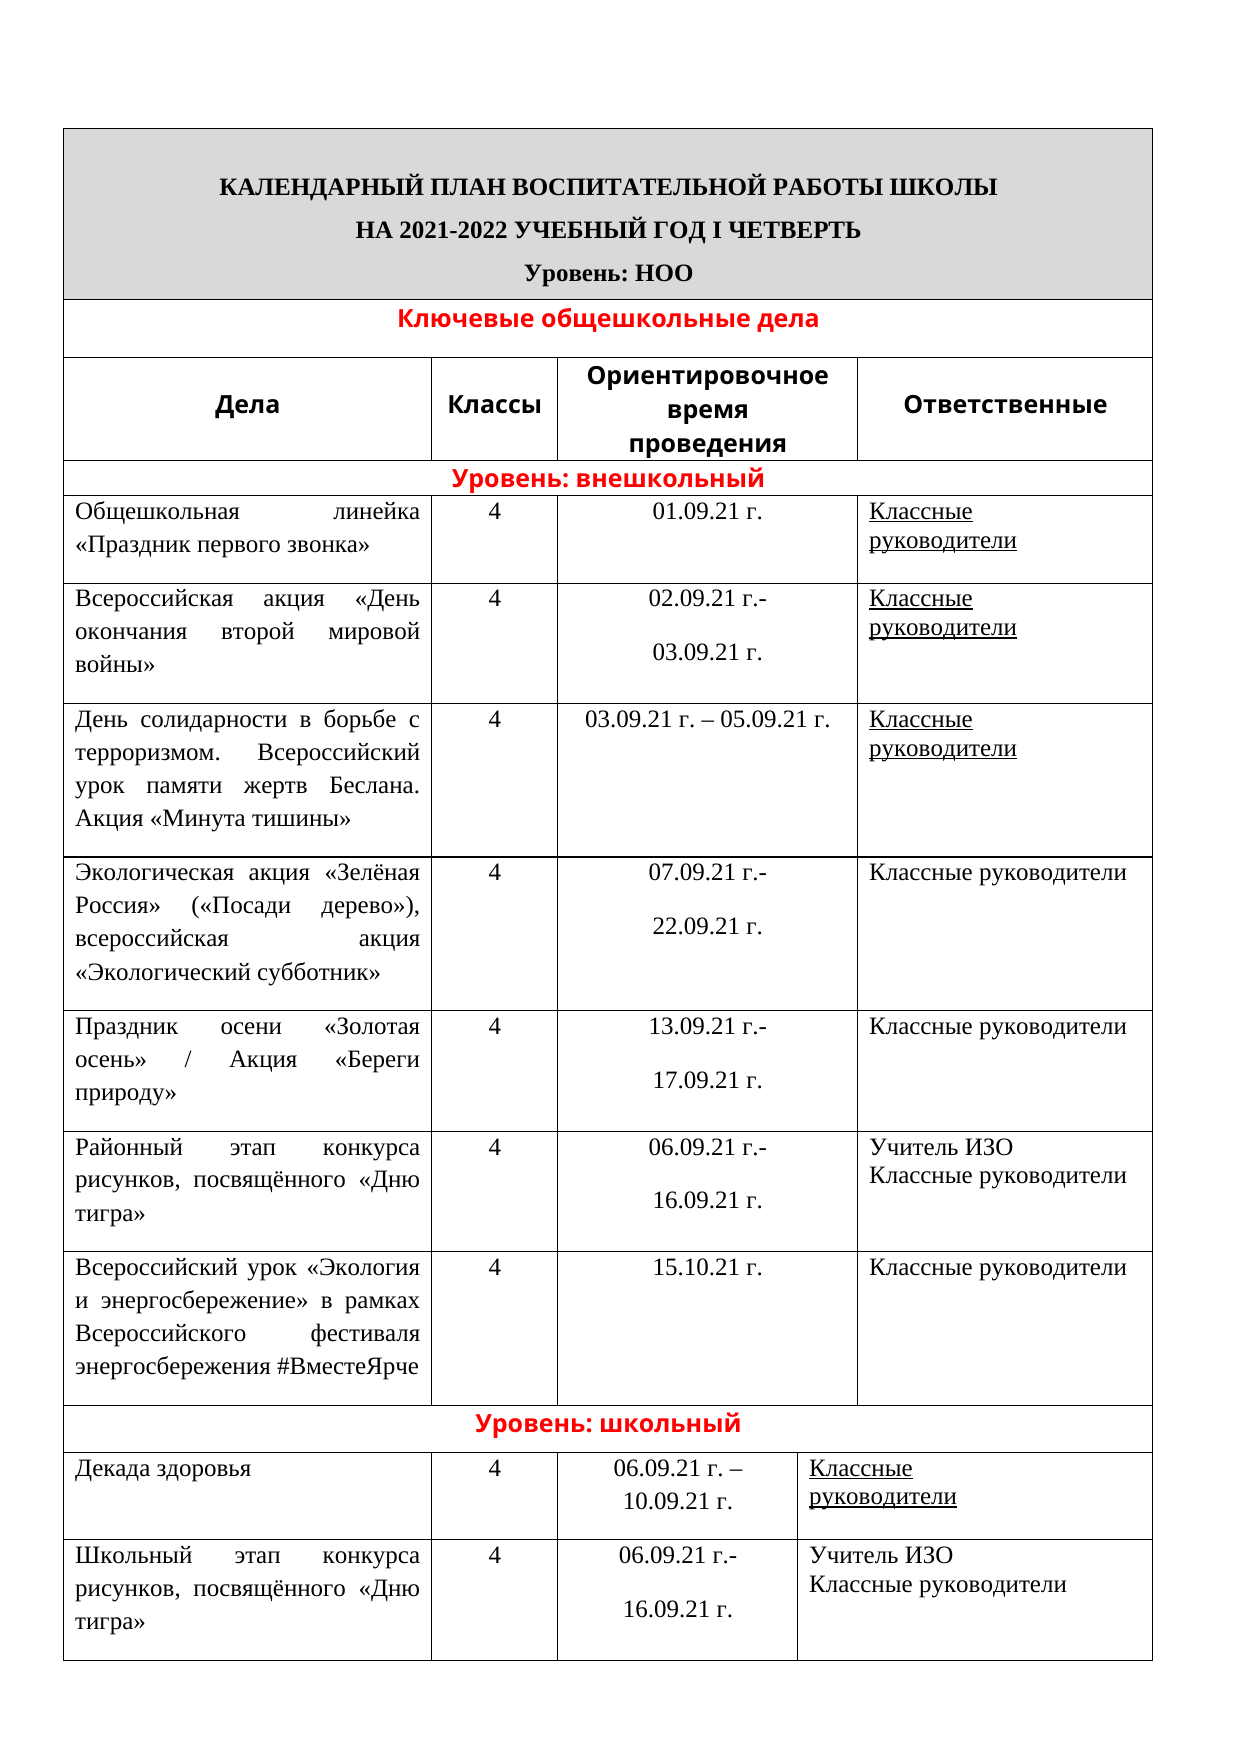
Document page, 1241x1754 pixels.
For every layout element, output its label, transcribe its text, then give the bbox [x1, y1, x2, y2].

table_cell Классные руководители [858, 496, 1152, 582]
table_cell 4 [432, 1011, 557, 1131]
table_cell 4 [432, 1252, 557, 1404]
table_cell Дела [64, 358, 431, 460]
table_cell Классные руководители [858, 1011, 1152, 1131]
table_cell Уровень: внешкольный [64, 461, 1152, 495]
table_cell День солидарности в борьбе с терроризмом. Всероссийский урок памяти жертв Беслана. Акция «Минута тишины» [64, 704, 431, 856]
table_cell 4 [432, 496, 557, 582]
table_cell Уровень: школьный [64, 1406, 1152, 1452]
table_cell Классные руководители [858, 1252, 1152, 1404]
table_cell Школьный этап конкурса рисунков, посвящённого «Дню тигра» [64, 1540, 431, 1660]
table_cell 4 [432, 704, 557, 856]
table_cell Классные руководители [798, 1453, 1152, 1539]
table_cell 07.09.21 г.- 22.09.21 г. [558, 858, 857, 1010]
table_cell Ответственные [858, 358, 1152, 460]
table_cell Классные руководители [858, 704, 1152, 856]
table_cell 06.09.21 г.- 16.09.21 г. [558, 1540, 797, 1660]
table_cell 13.09.21 г.- 17.09.21 г. [558, 1011, 857, 1131]
table_cell Общешкольная линейка «Праздник первого звонка» [64, 496, 431, 582]
table_cell Праздник осени «Золотая осень» / Акция «Береги природу» [64, 1011, 431, 1131]
table_cell Учитель ИЗО Классные руководители [798, 1540, 1152, 1660]
table_cell 4 [432, 1132, 557, 1251]
table_cell 06.09.21 г.- 16.09.21 г. [558, 1132, 857, 1251]
table_cell Ключевые общешкольные дела [64, 300, 1152, 357]
table_cell 01.09.21 г. [558, 496, 857, 582]
table_cell Ориентировочное время проведения [558, 358, 857, 460]
table_cell Классные руководители [858, 584, 1152, 703]
table_cell 06.09.21 г. – 10.09.21 г. [558, 1453, 797, 1539]
table_cell Учитель ИЗО Классные руководители [858, 1132, 1152, 1251]
table_cell Районный этап конкурса рисунков, посвящённого «Дню тигра» [64, 1132, 431, 1251]
table_cell Всероссийская акция «День окончания второй мировой войны» [64, 584, 431, 703]
table_cell Классные руководители [858, 858, 1152, 1010]
table_cell Всероссийский урок «Экология и энергосбережение» в рамках Всероссийского фестиваля энергосбережения #ВместеЯрче [64, 1252, 431, 1404]
table_cell 4 [432, 584, 557, 703]
table_cell Экологическая акция «Зелёная Россия» («Посади дерево»), всероссийская акция «Экологический субботник» [64, 858, 431, 1010]
table_cell 4 [432, 858, 557, 1010]
table_cell 4 [432, 1453, 557, 1539]
table_header КАЛЕНДАРНЫЙ План воспитательной работы школы на 2021-2022 учебный год I ЧЕТВЕРТЬ Уровень: НОО [64, 129, 1152, 299]
table_cell Декада здоровья [64, 1453, 431, 1539]
table_cell 03.09.21 г. – 05.09.21 г. [558, 704, 857, 856]
table_cell 02.09.21 г.- 03.09.21 г. [558, 584, 857, 703]
table_cell 4 [432, 1540, 557, 1660]
table_cell 15.10.21 г. [558, 1252, 857, 1404]
table_cell Классы [432, 358, 557, 460]
